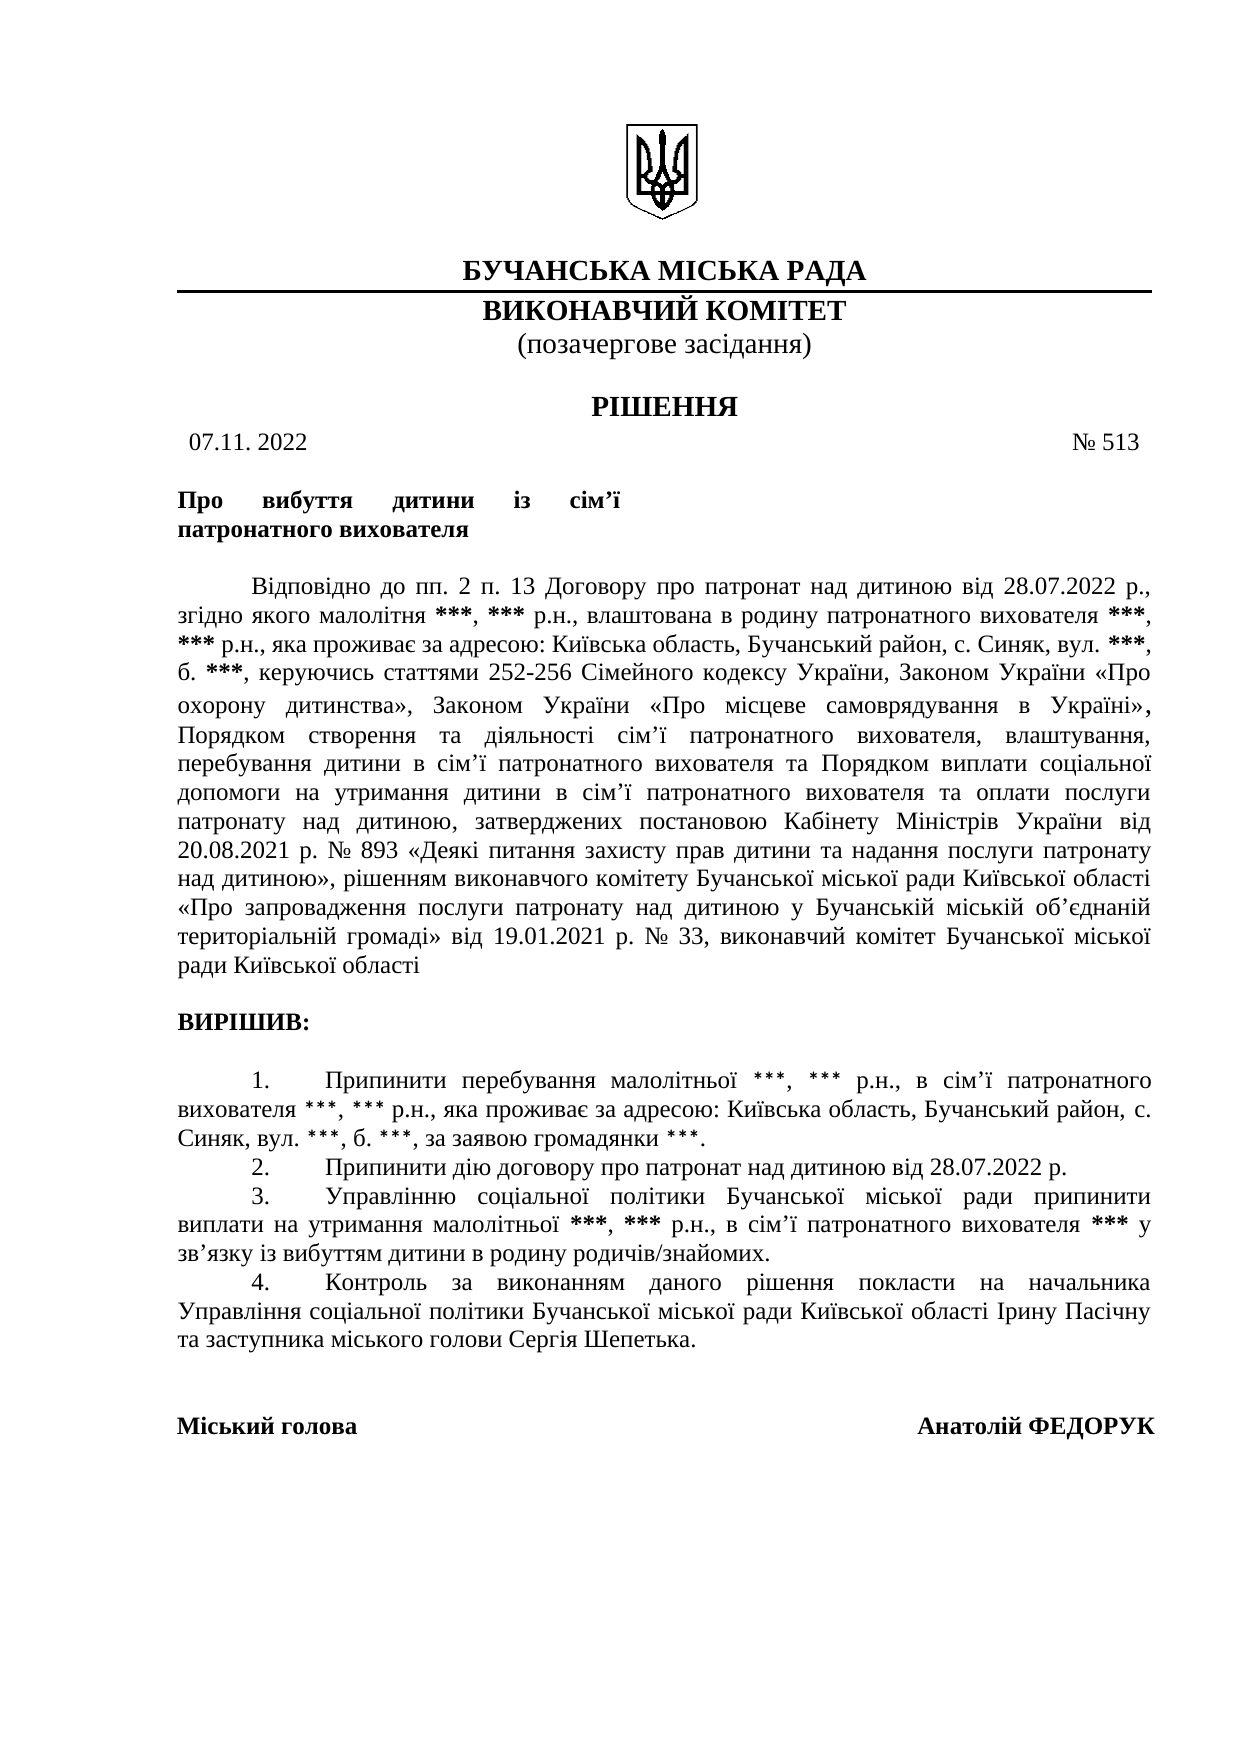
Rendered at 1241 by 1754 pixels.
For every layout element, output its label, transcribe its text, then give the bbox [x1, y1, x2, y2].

text РІШЕННЯ [177, 389, 1152, 422]
list Контроль за виконанням даного рішення покласти на начальника Управління соціальної політики Бучанської міської ради Київської області Ірину Пасічну та заступника міського голови Сергія Шепетька. [177, 1267, 1152, 1353]
text Відповідно до пп. 2 п. 13 Договору про патронат над дитиною від 28.07.2022 р., згідно якого малолітня ***, *** р.н., влаштована в родину патронатного вихователя ***, *** р.н., яка проживає за адресою: Київська область, Бучанський район, с. Синяк, вул. ***, б. ***, керуючись статтями 252-256 Сімейного кодексу України, Законом України «Про охорону дитинства», Законом України «Про місцеве самоврядування в Україні», Порядком створення та діяльності сім’ї патронатного вихователя, влаштування, перебування дитини в сім’ї патронатного вихователя та Порядком виплати соціальної допомоги на утримання дитини в сім’ї патронатного вихователя та оплати послуги патронату над дитиною, затверджених постановою Кабінету Міністрів України від 20.08.2021 р. № 893 «Деякі питання захисту прав дитини та надання послуги патронату над дитиною», рішенням виконавчого комітету Бучанської міської ради Київської області «Про запровадження послуги патронату над дитиною у Бучанській міській об’єднаній територіальній громаді» від 19.01.2021 р. № 33, виконавчий комітет Бучанської міської ради Київської області [177, 571, 1152, 777]
table_header Міський голова [177, 1411, 634, 1439]
text ВИРІШИВ: [177, 1007, 1152, 1036]
text Відповідно до пп. 2 п. 13 Договору про патронат над дитиною від 28.07.2022 р., згідно якого малолітня ***, *** р.н., влаштована в родину патронатного вихователя ***, *** р.н., яка проживає за адресою: Київська область, Бучанський район, с. Синяк, вул. ***, б. ***, керуючись статтями 252-256 Сімейного кодексу України, Законом України «Про охорону дитинства», Законом України «Про місцеве самоврядування в Україні», Порядком створення та діяльності сім’ї патронатного вихователя, влаштування, перебування дитини в сім’ї патронатного вихователя та Порядком виплати соціальної допомоги на утримання дитини в сім’ї патронатного вихователя та оплати послуги патронату над дитиною, затверджених постановою Кабінету Міністрів України від 20.08.2021 р. № 893 «Деякі питання захисту прав дитини та надання послуги патронату над дитиною», рішенням виконавчого комітету Бучанської міської ради Київської області «Про запровадження послуги патронату над дитиною у Бучанській міській об’єднаній територіальній громаді» від 19.01.2021 р. № 33, виконавчий комітет Бучанської міської ради Київської області [177, 806, 1152, 978]
text БУЧАНСЬКА МІСЬКА РАДА [177, 253, 1152, 287]
table_header 07.11. 2022 [177, 428, 664, 456]
table_header ВИКОНАВЧИЙ КОМІТЕТ (позачергове засідання) [177, 293, 1152, 389]
table_header Анатолій ФЕДОРУК [634, 1411, 1166, 1439]
list Припинити дію договору про патронат над дитиною від 28.07.2022 р. [177, 1152, 1152, 1181]
table_header № 513 [664, 428, 1151, 456]
list Управлінню соціальної політики Бучанської міської ради припинити виплати на утримання малолітньої ***, *** р.н., в сім’ї патронатного вихователя *** у зв’язку із вибуттям дитини в родину родичів/знайомих. [177, 1181, 1152, 1267]
text Про вибуття дитини із сім’ї патронатного вихователя [177, 485, 620, 542]
list Припинити перебування малолітньої ***, *** р.н., в сім’ї патронатного вихователя ***, *** р.н., яка проживає за адресою: Київська область, Бучанський район, с. Синяк, вул. ***, б. ***, за заявою громадянки ***. [177, 1065, 1152, 1152]
